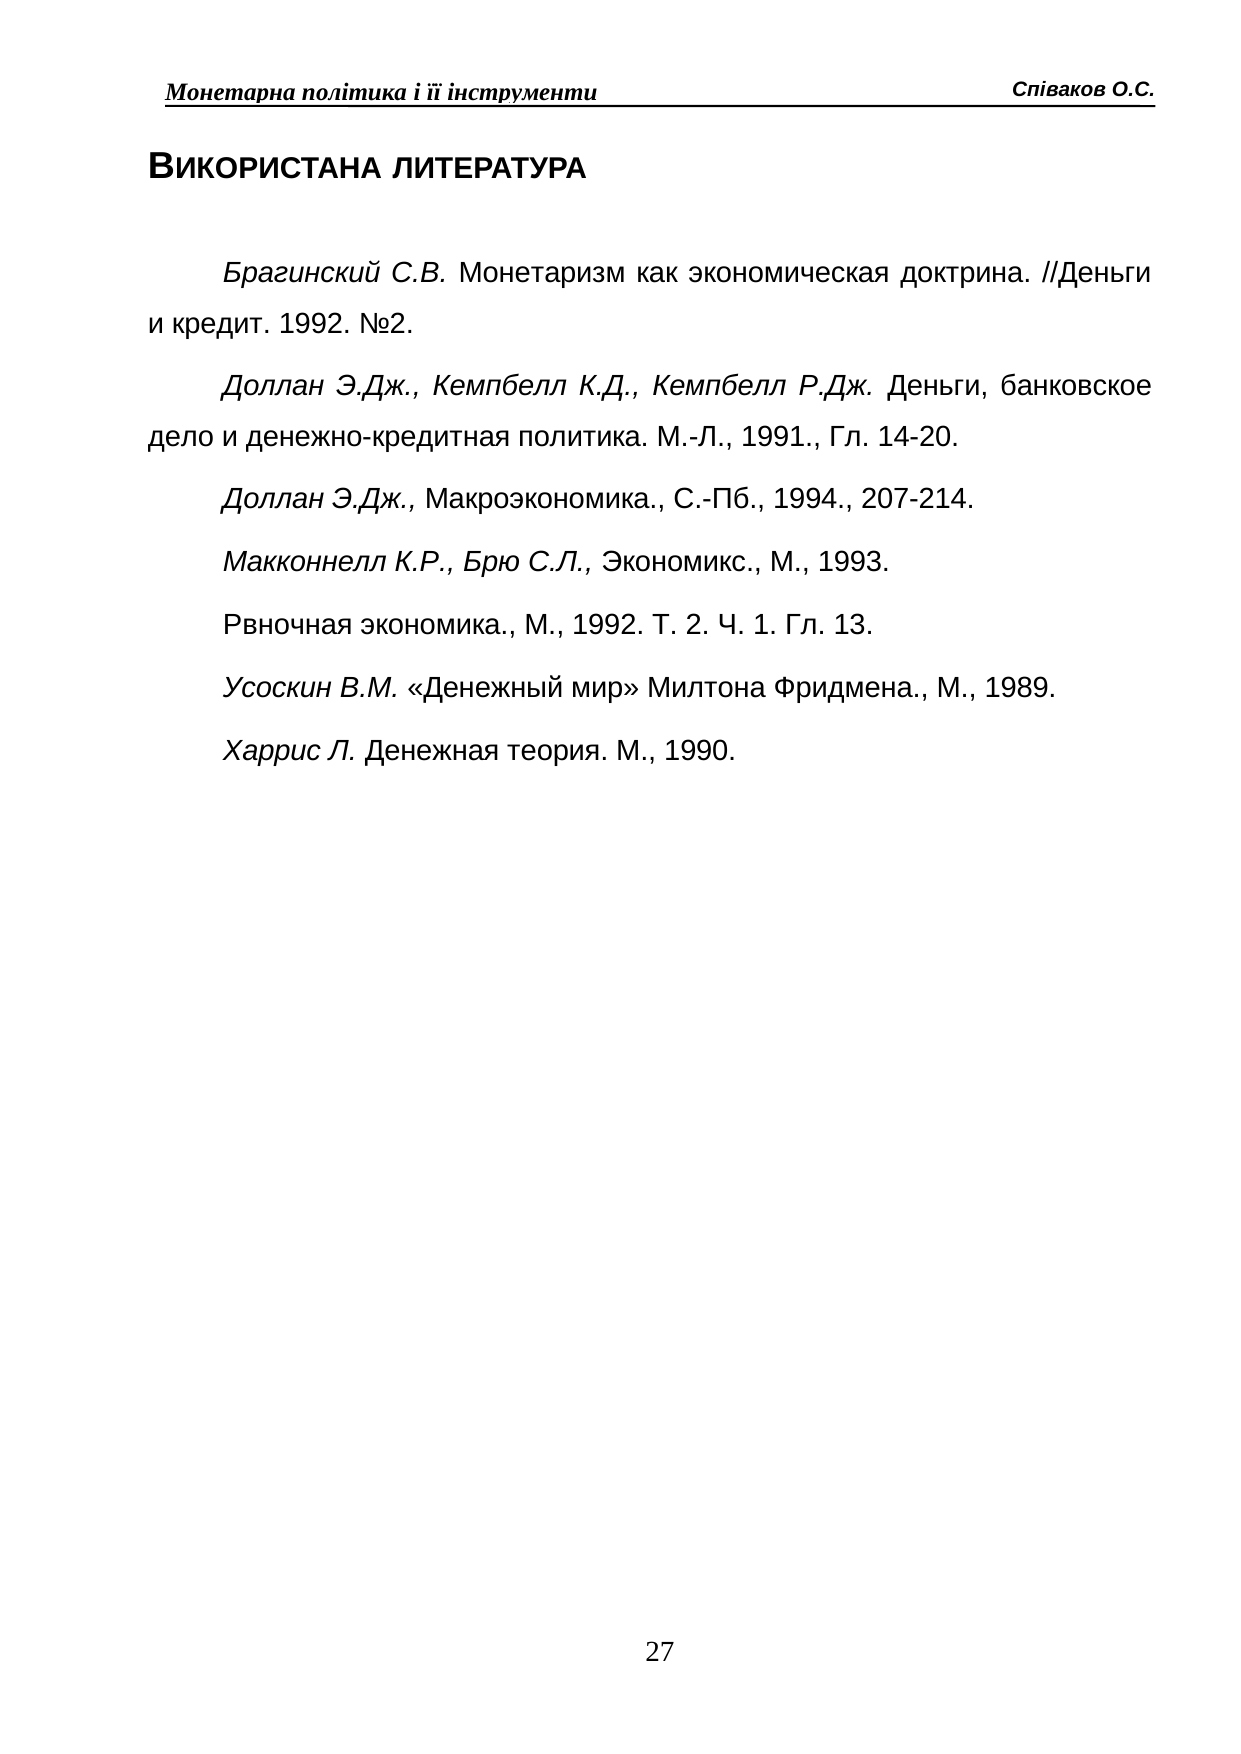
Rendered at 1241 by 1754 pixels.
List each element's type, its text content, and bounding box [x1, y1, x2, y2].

text Рвночная экономика., М., 1992. Т. 2. Ч. 1. Гл. 13. [148, 607, 1152, 641]
text Брагинский С.В. Монетаризм как экономическая доктрина. //Деньги и кредит. 1992. №2. [148, 255, 1152, 339]
text Макконнелл К.Р., Брю С.Л., Экономикс., М., 1993. [148, 544, 1152, 578]
text Харрис Л. Денежная теория. М., 1990. [148, 733, 1152, 766]
list Використана литература [148, 143, 1152, 186]
text Доллан Э.Дж., Макроэкономика., С.-Пб., 1994., 207-214. [148, 481, 1152, 515]
text Доллан Э.Дж., Кемпбелл К.Д., Кемпбелл Р.Дж. Деньги, банковское дело и денежно-кредитная политика. М.-Л., 1991., Гл. 14-20. [148, 368, 1152, 452]
text Усоскин В.М. «Денежный мир» Милтона Фридмена., М., 1989. [148, 670, 1152, 703]
